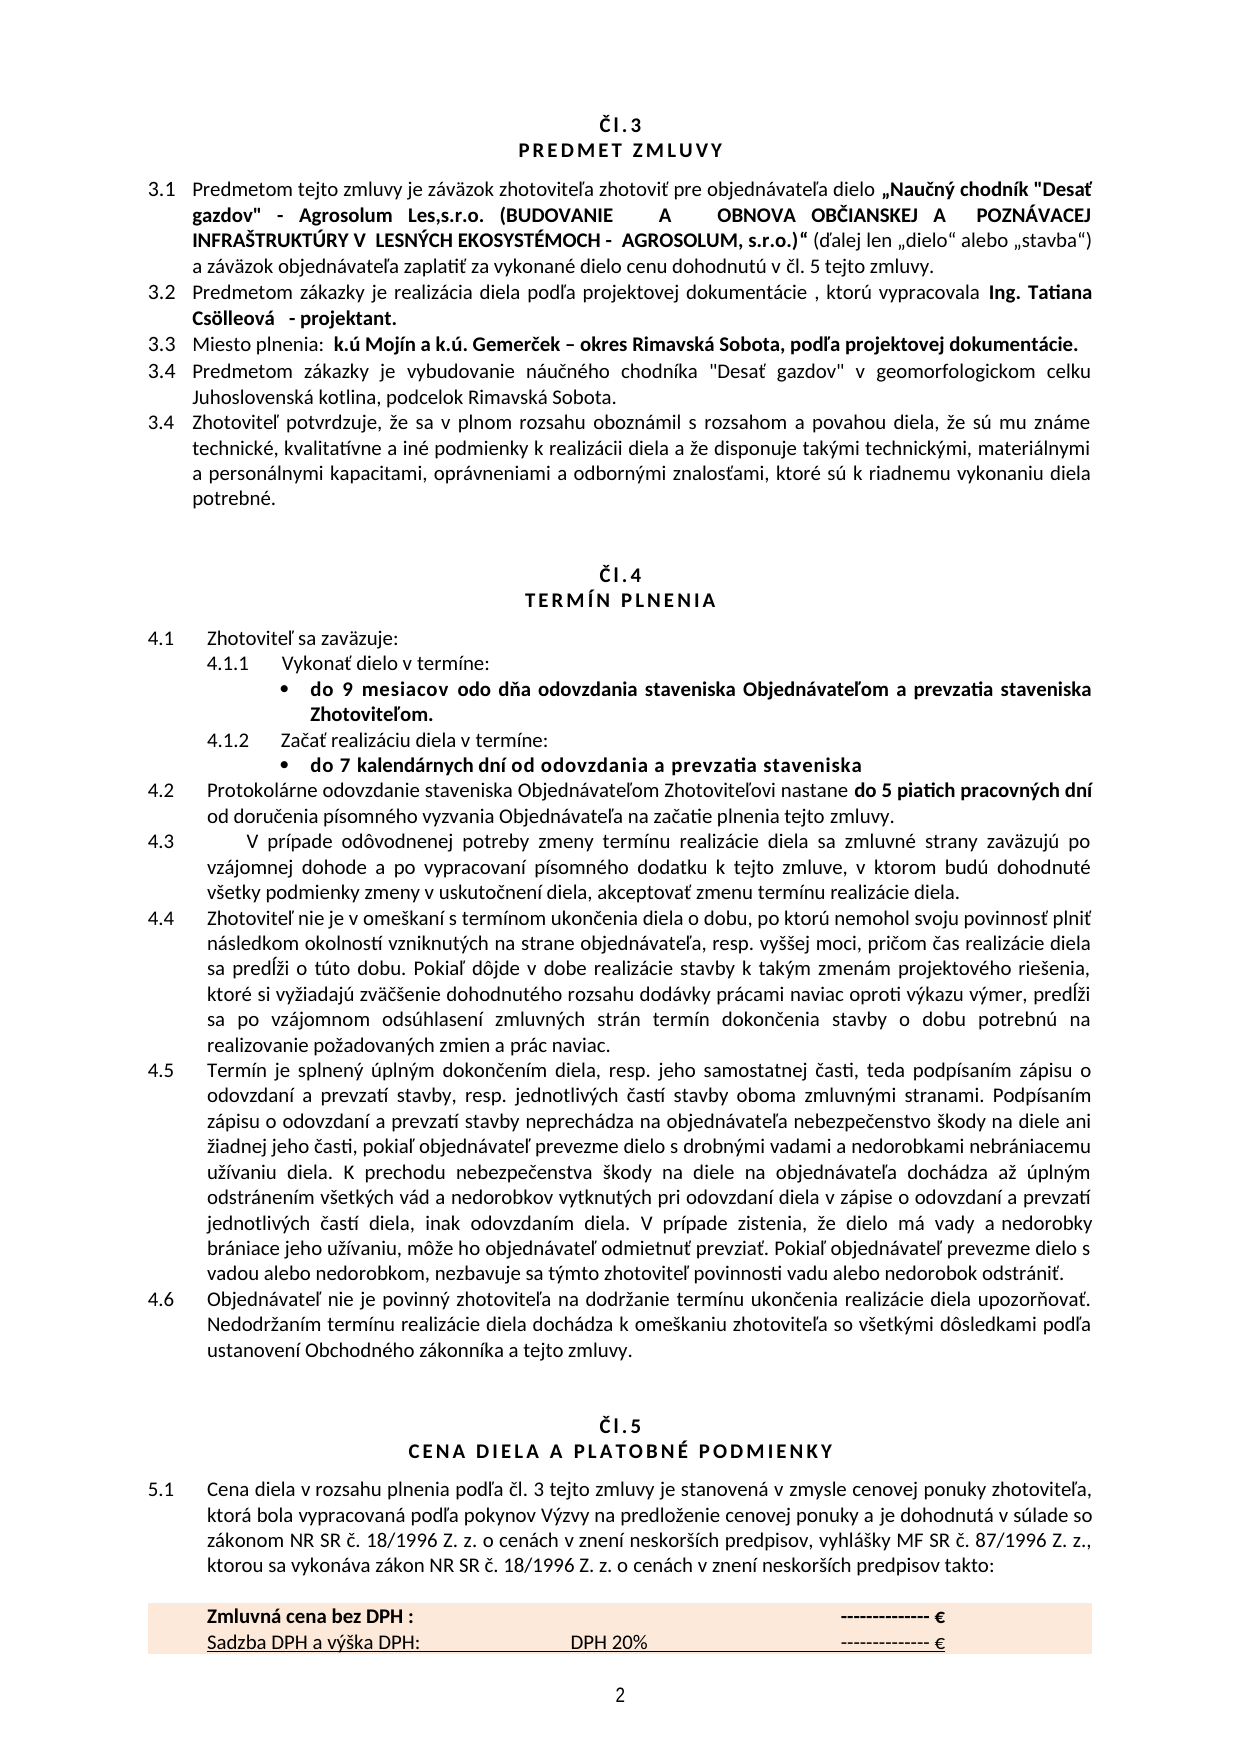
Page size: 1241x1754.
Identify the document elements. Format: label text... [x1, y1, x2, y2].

list Predmetom tejto zmluvy je záväzok zhotoviteľa zhotoviť pre objednávateľa dielo „Naučný chodník "Desať gazdov" - Agrosolum Les,s.r.o. (BUDOVANIE A OBNOVA OBČIANSKEJ A POZNÁVACEJ INFRAŠTRUKTÚRY V LESNÝCH EKOSYSTÉMOCH - AGROSOLUM, s.r.o.)“ (ďalej len „dielo“ alebo „stavba“) a záväzok objednávateľa zaplatiť za vykonané dielo cenu dohodnutú v čl. 5 tejto zmluvy. [148, 176, 1092, 278]
subtitle PREDMET ZMLUVY [148, 138, 1092, 163]
subtitle CENA DIELA A PLATOBNÉ PODMIENKY [148, 1438, 1092, 1464]
text 4.3 V prípade odôvodnenej potreby zmeny termínu realizácie diela sa zmluvné strany zaväzujú po vzájomnej dohode a po vypracovaní písomného dodatku k tejto zmluve, v ktorom budú dohodnuté všetky podmienky zmeny v uskutočnení diela, akceptovať zmenu termínu realizácie diela. [148, 828, 1092, 905]
text 4.4 Zhotoviteľ nie je v omeškaní s termínom ukončenia diela o dobu, po ktorú nemohol svoju povinnosť plniť následkom okolností vzniknutých na strane objednávateľa, resp. vyššej moci, pričom čas realizácie diela sa predĺži o túto dobu. Pokiaľ dôjde v dobe realizácie stavby k takým zmenám projektového riešenia, ktoré si vyžiadajú zväčšenie dohodnutého rozsahu dodávky prácami naviac oproti výkazu výmer, predĺži sa po vzájomnom odsúhlasení zmluvných strán termín dokončenia stavby o dobu potrebnú na realizovanie požadovaných zmien a prác naviac. [148, 905, 1092, 1057]
text 4.5 Termín je splnený úplným dokončením diela, resp. jeho samostatnej časti, teda podpísaním zápisu o odovzdaní a prevzatí stavby, resp. jednotlivých častí stavby oboma zmluvnými stranami. Podpísaním zápisu o odovzdaní a prevzatí stavby neprechádza na objednávateľa nebezpečenstvo škody na diele ani žiadnej jeho časti, pokiaľ objednávateľ prevezme dielo s drobnými vadami a nedorobkami nebrániacemu užívaniu diela. K prechodu nebezpečenstva škody na diele na objednávateľa dochádza až úplným odstránením všetkých vád a nedorobkov vytknutých pri odovzdaní diela v zápise o odovzdaní a prevzatí jednotlivých častí diela, inak odovzdaním diela. V prípade zistenia, že dielo má vady a nedorobky brániace jeho užívaniu, môže ho objednávateľ odmietnuť prevziať. Pokiaľ objednávateľ prevezme dielo s vadou alebo nedorobkom, nezbavuje sa týmto zhotoviteľ povinnosti vadu alebo nedorobok odstrániť. [148, 1057, 1092, 1286]
subtitle TERMÍN PLNENIA [148, 587, 1092, 613]
subtitle do 9 mesiacov odo dňa odovzdania staveniska Objednávateľom a prevzatia staveniska Zhotoviteľom. [281, 676, 1092, 727]
list Predmetom zákazky je realizácia diela podľa projektovej dokumentácie , ktorú vypracovala Ing. Tatiana Csölleová - projektant. [148, 278, 1092, 331]
subtitle Čl.5 [148, 1413, 1092, 1438]
subtitle Čl.4 [148, 562, 1092, 587]
subtitle Sadzba DPH a výška DPH: DPH 20% -------------- € [148, 1629, 1092, 1654]
text 4.2 Protokolárne odovzdanie staveniska Objednávateľom Zhotoviteľovi nastane do 5 piatich pracovných dní od doručenia písomného vyzvania Objednávateľa na začatie plnenia tejto zmluvy. [148, 778, 1092, 828]
text 4.6 Objednávateľ nie je povinný zhotoviteľa na dodržanie termínu ukončenia realizácie diela upozorňovať. Nedodržaním termínu realizácie diela dochádza k omeškaniu zhotoviteľa so všetkými dôsledkami podľa ustanovení Obchodného zákonníka a tejto zmluvy. [148, 1286, 1092, 1362]
list Miesto plnenia: k.ú Mojín a k.ú. Gemerček – okres Rimavská Sobota, podľa projektovej dokumentácie. [148, 331, 1092, 357]
subtitle Čl.3 [148, 112, 1092, 138]
list Predmetom zákazky je vybudovanie náučného chodníka "Desať gazdov" v geomorfologickom celku Juhoslovenská kotlina, podcelok Rimavská Sobota. [148, 357, 1092, 409]
list Vykonať dielo v termíne: [207, 651, 1092, 676]
text 4.1 Zhotoviteľ sa zaväzuje: [148, 625, 1092, 651]
subtitle do 7 kalendárnych dní od odovzdania a prevzatia staveniska [281, 752, 1092, 778]
text 3.4 Zhotoviteľ potvrdzuje, že sa v plnom rozsahu oboznámil s rozsahom a povahou diela, že sú mu známe technické, kvalitatívne a iné podmienky k realizácii diela a že disponuje takými technickými, materiálnymi a personálnymi kapacitami, oprávneniami a odbornými znalosťami, ktoré sú k riadnemu vykonaniu diela potrebné. [148, 409, 1092, 511]
text 4.1.2 Začať realizáciu diela v termíne: [207, 727, 1092, 752]
text 5.1 Cena diela v rozsahu plnenia podľa čl. 3 tejto zmluvy je stanovená v zmysle cenovej ponuky zhotoviteľa, ktorá bola vypracovaná podľa pokynov Výzvy na predloženie cenovej ponuky a je dohodnutá v súlade so zákonom NR SR č. 18/1996 Z. z. o cenách v znení neskorších predpisov, vyhlášky MF SR č. 87/1996 Z. z., ktorou sa vykonáva zákon NR SR č. 18/1996 Z. z. o cenách v znení neskorších predpisov takto: [148, 1476, 1092, 1578]
subtitle Zmluvná cena bez DPH : -------------- € [148, 1603, 1092, 1629]
